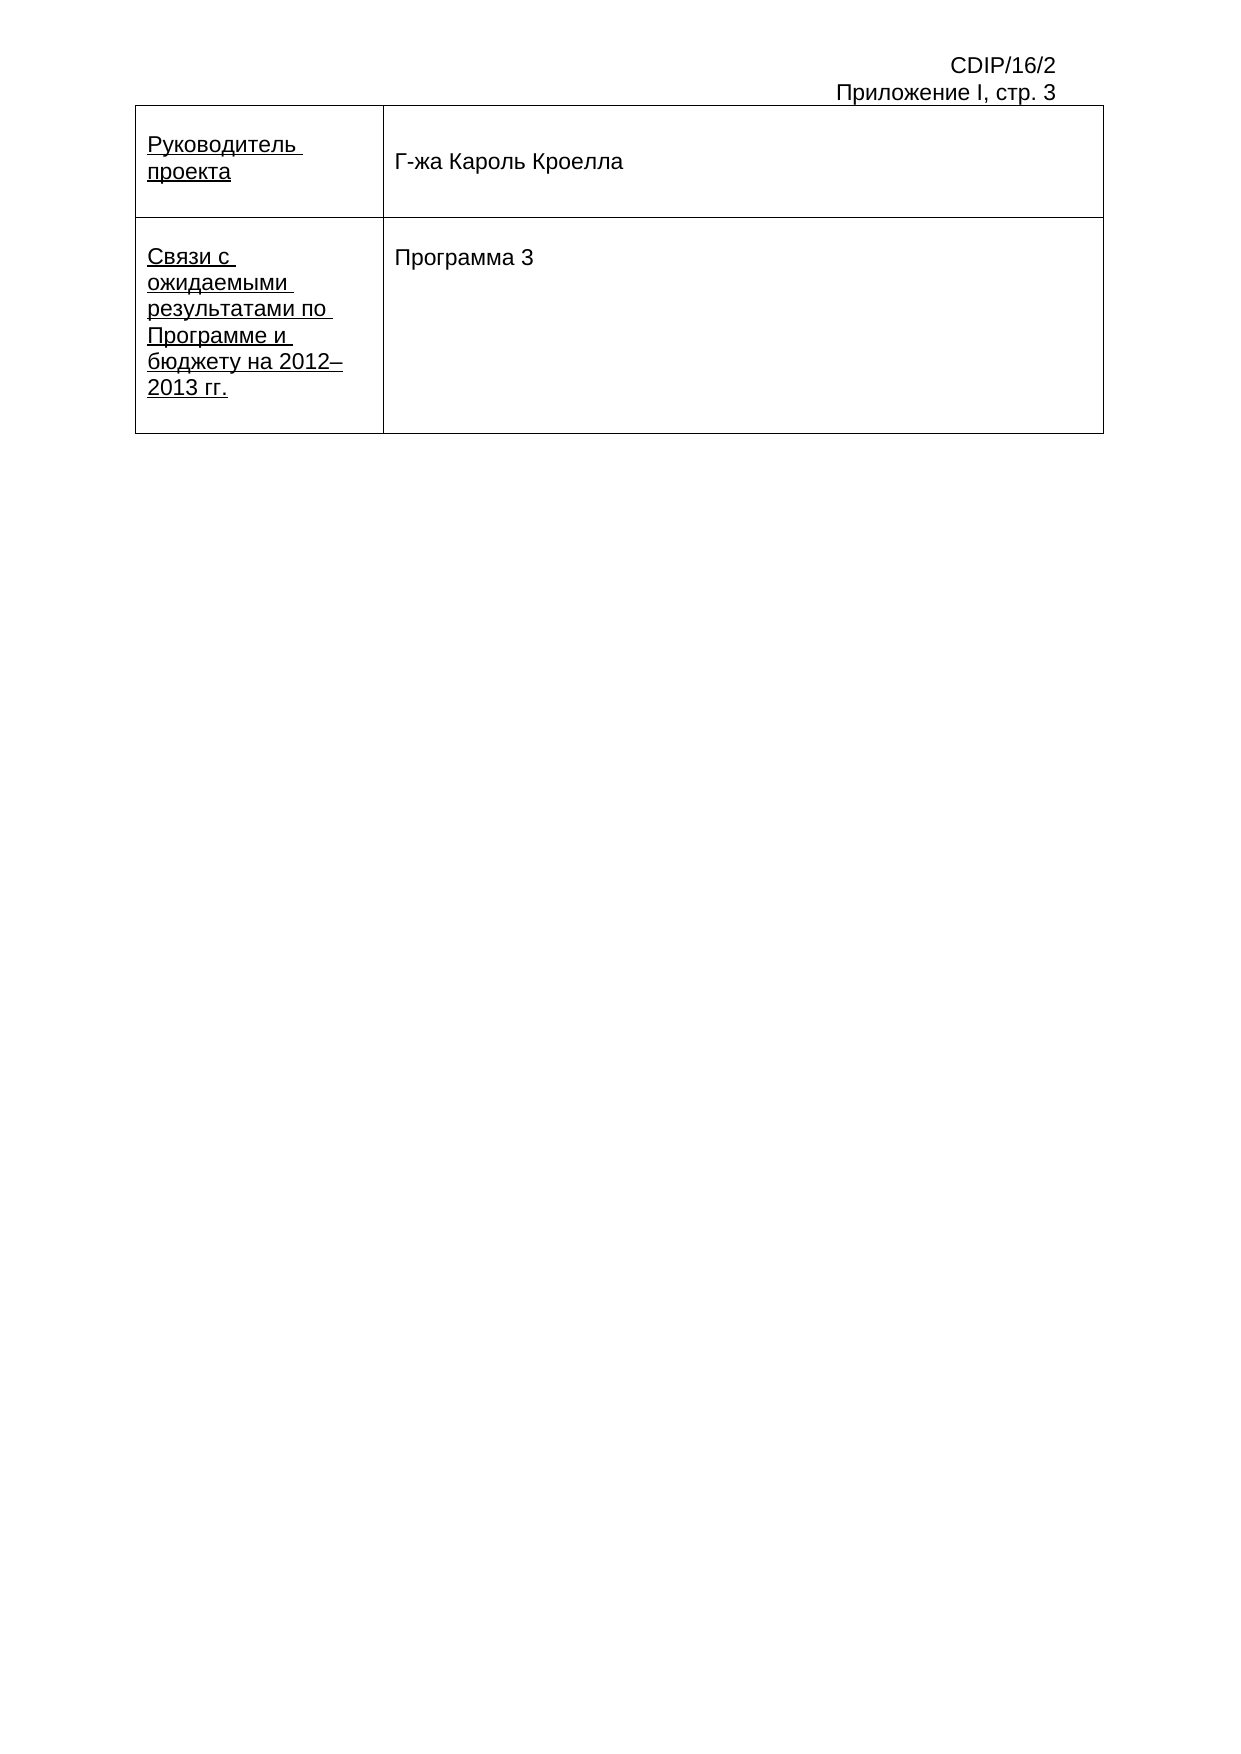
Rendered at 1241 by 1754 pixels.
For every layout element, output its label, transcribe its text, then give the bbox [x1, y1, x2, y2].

table_cell Связи с ожидаемыми результатами по Программе и бюджету на 2012–2013 гг. [136, 218, 383, 433]
table_header Г-жа Кароль Кроелла [384, 106, 1103, 217]
table_header Руководитель проекта [136, 106, 383, 217]
table_cell Программа 3 [384, 218, 1103, 433]
